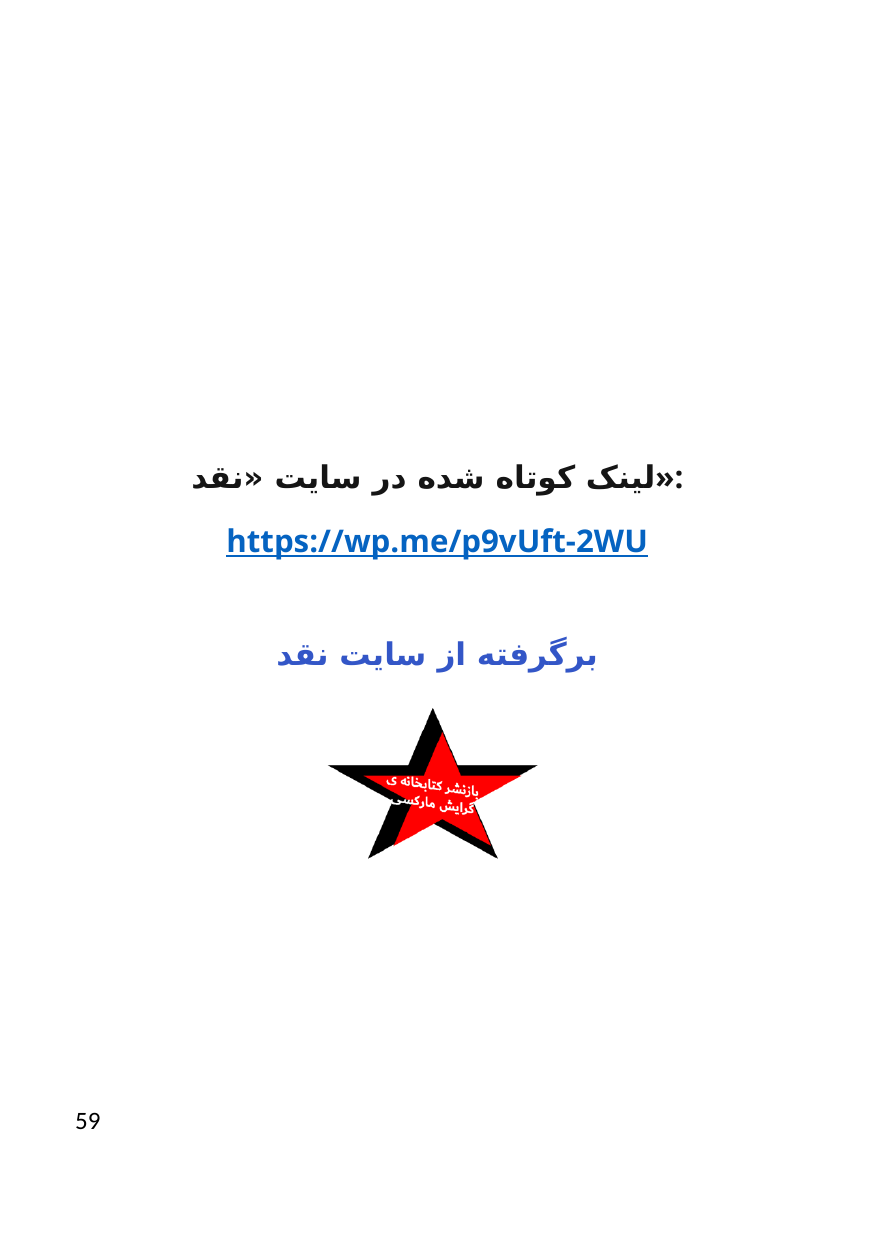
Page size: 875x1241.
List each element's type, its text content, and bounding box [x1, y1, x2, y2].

text https://wp.me/p9vUft-2WU [75, 519, 799, 562]
picture [304, 691, 570, 881]
text برگرفته از سایت نقد [75, 637, 799, 673]
text لینک کوتاه شده در سایت «نقد»: [75, 455, 799, 498]
